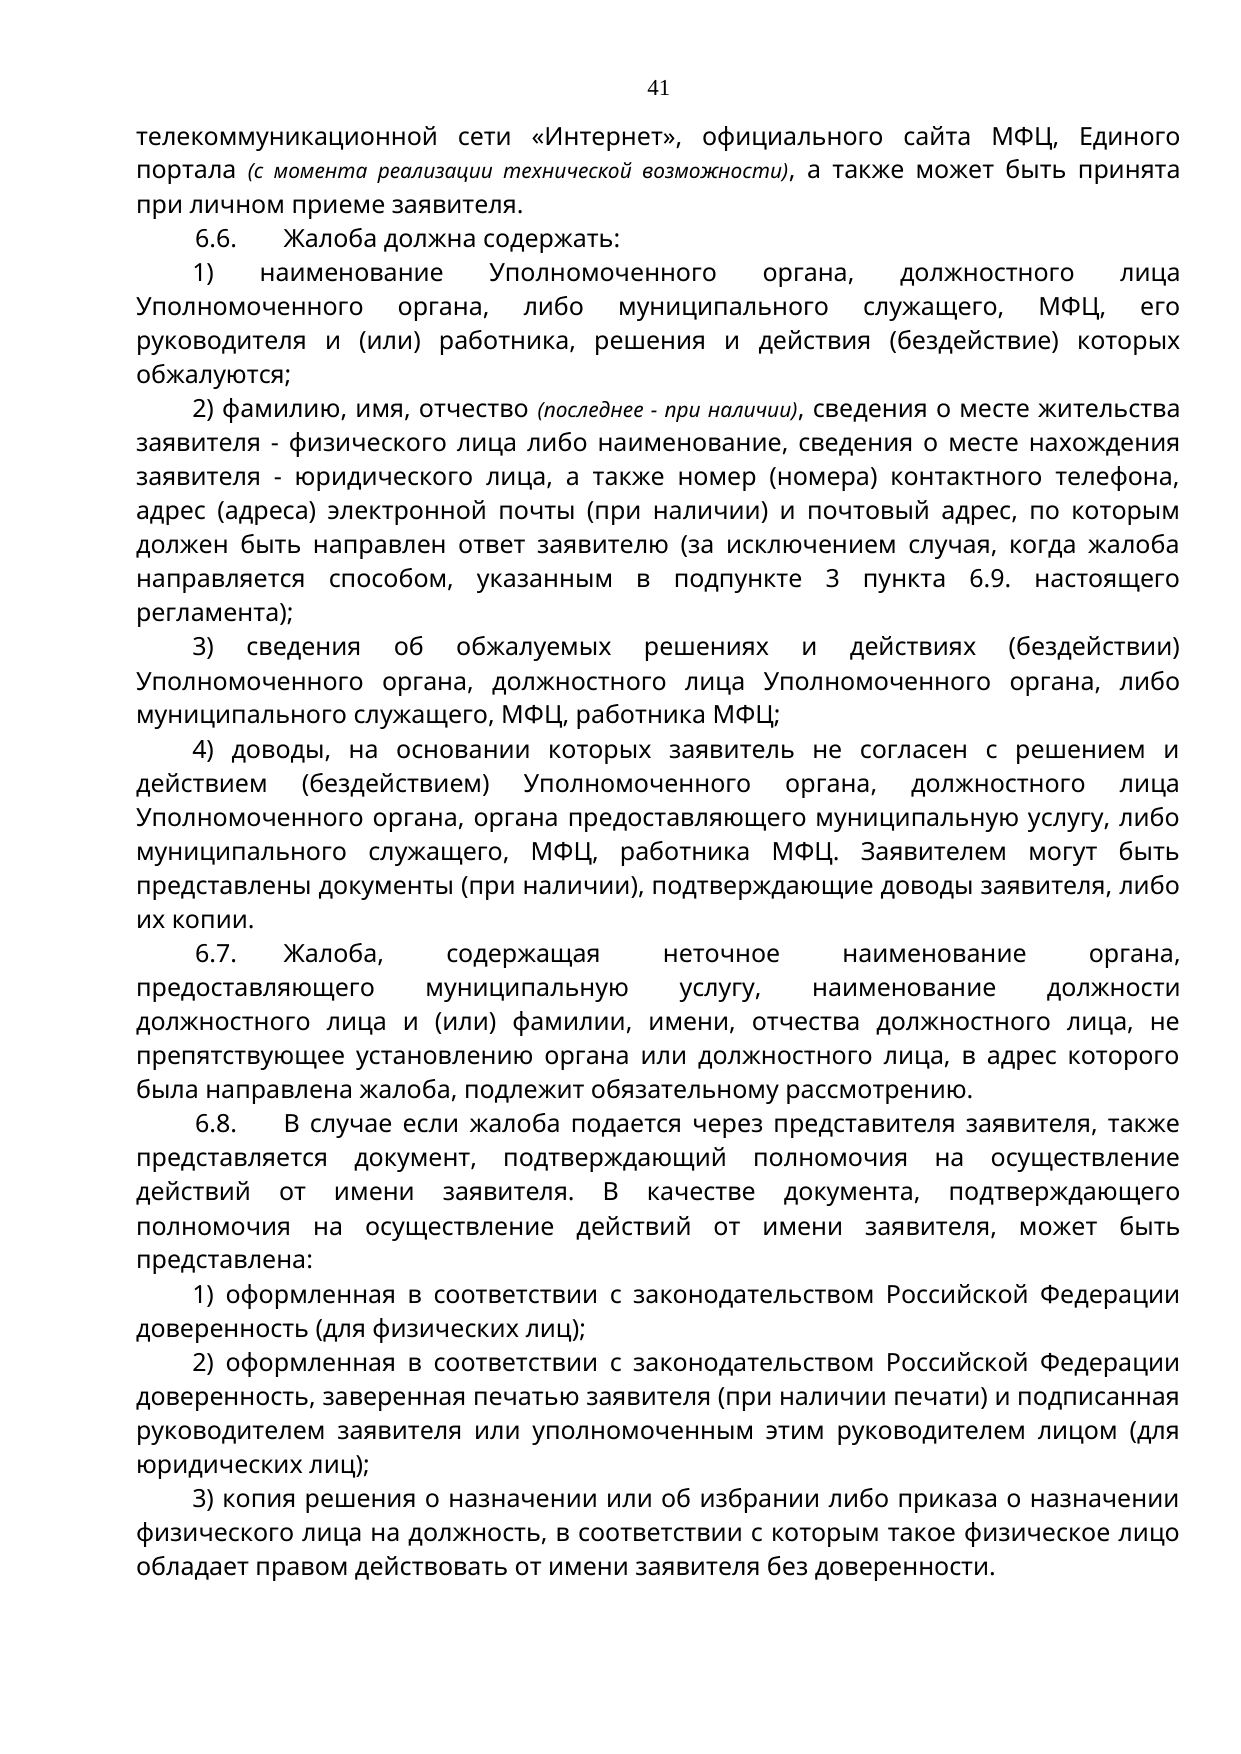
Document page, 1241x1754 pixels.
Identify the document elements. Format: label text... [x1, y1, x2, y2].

list Жалоба, содержащая неточное наименование органа, предоставляющего муниципальную услугу, наименование должности должностного лица и (или) фамилии, имени, отчества должностного лица, не препятствующее установлению органа или должностного лица, в адрес которого была направлена жалоба, подлежит обязательному рассмотрению. [136, 936, 1181, 1106]
text 4) доводы, на основании которых заявитель не согласен с решением и действием (бездействием) Уполномоченного органа, должностного лица Уполномоченного органа, органа предоставляющего муниципальную услугу, либо муниципального служащего, МФЦ, работника МФЦ. Заявителем могут быть представлены документы (при наличии), подтверждающие доводы заявителя, либо их копии. [136, 731, 1181, 936]
list Жалоба должна содержать: [136, 220, 1181, 254]
text 2) оформленная в соответствии с законодательством Российской Федерации доверенность, заверенная печатью заявителя (при наличии печати) и подписанная руководителем заявителя или уполномоченным этим руководителем лицом (для юридических лиц); [136, 1344, 1181, 1481]
list В случае если жалоба подается через представителя заявителя, также представляется документ, подтверждающий полномочия на осуществление действий от имени заявителя. В качестве документа, подтверждающего полномочия на осуществление действий от имени заявителя, может быть представлена: [136, 1106, 1181, 1276]
text 3) сведения об обжалуемых решениях и действиях (бездействии) Уполномоченного органа, должностного лица Уполномоченного органа, либо муниципального служащего, МФЦ, работника МФЦ; [136, 629, 1181, 731]
text 3) копия решения о назначении или об избрании либо приказа о назначении физического лица на должность, в соответствии с которым такое физическое лицо обладает правом действовать от имени заявителя без доверенности. [136, 1481, 1181, 1583]
text 1) наименование Уполномоченного органа, должностного лица Уполномоченного органа, либо муниципального служащего, МФЦ, его руководителя и (или) работника, решения и действия (бездействие) которых обжалуются; [136, 254, 1181, 391]
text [136, 118, 1181, 220]
text 2) фамилию, имя, отчество (последнее - при наличии), сведения о месте жительства заявителя - физического лица либо наименование, сведения о месте нахождения заявителя - юридического лица, а также номер (номера) контактного телефона, адрес (адреса) электронной почты (при наличии) и почтовый адрес, по которым должен быть направлен ответ заявителю (за исключением случая, когда жалоба направляется способом, указанным в подпункте 3 пункта 6.9. настоящего регламента); [136, 391, 1181, 629]
text 1) оформленная в соответствии с законодательством Российской Федерации доверенность (для физических лиц); [136, 1276, 1181, 1344]
